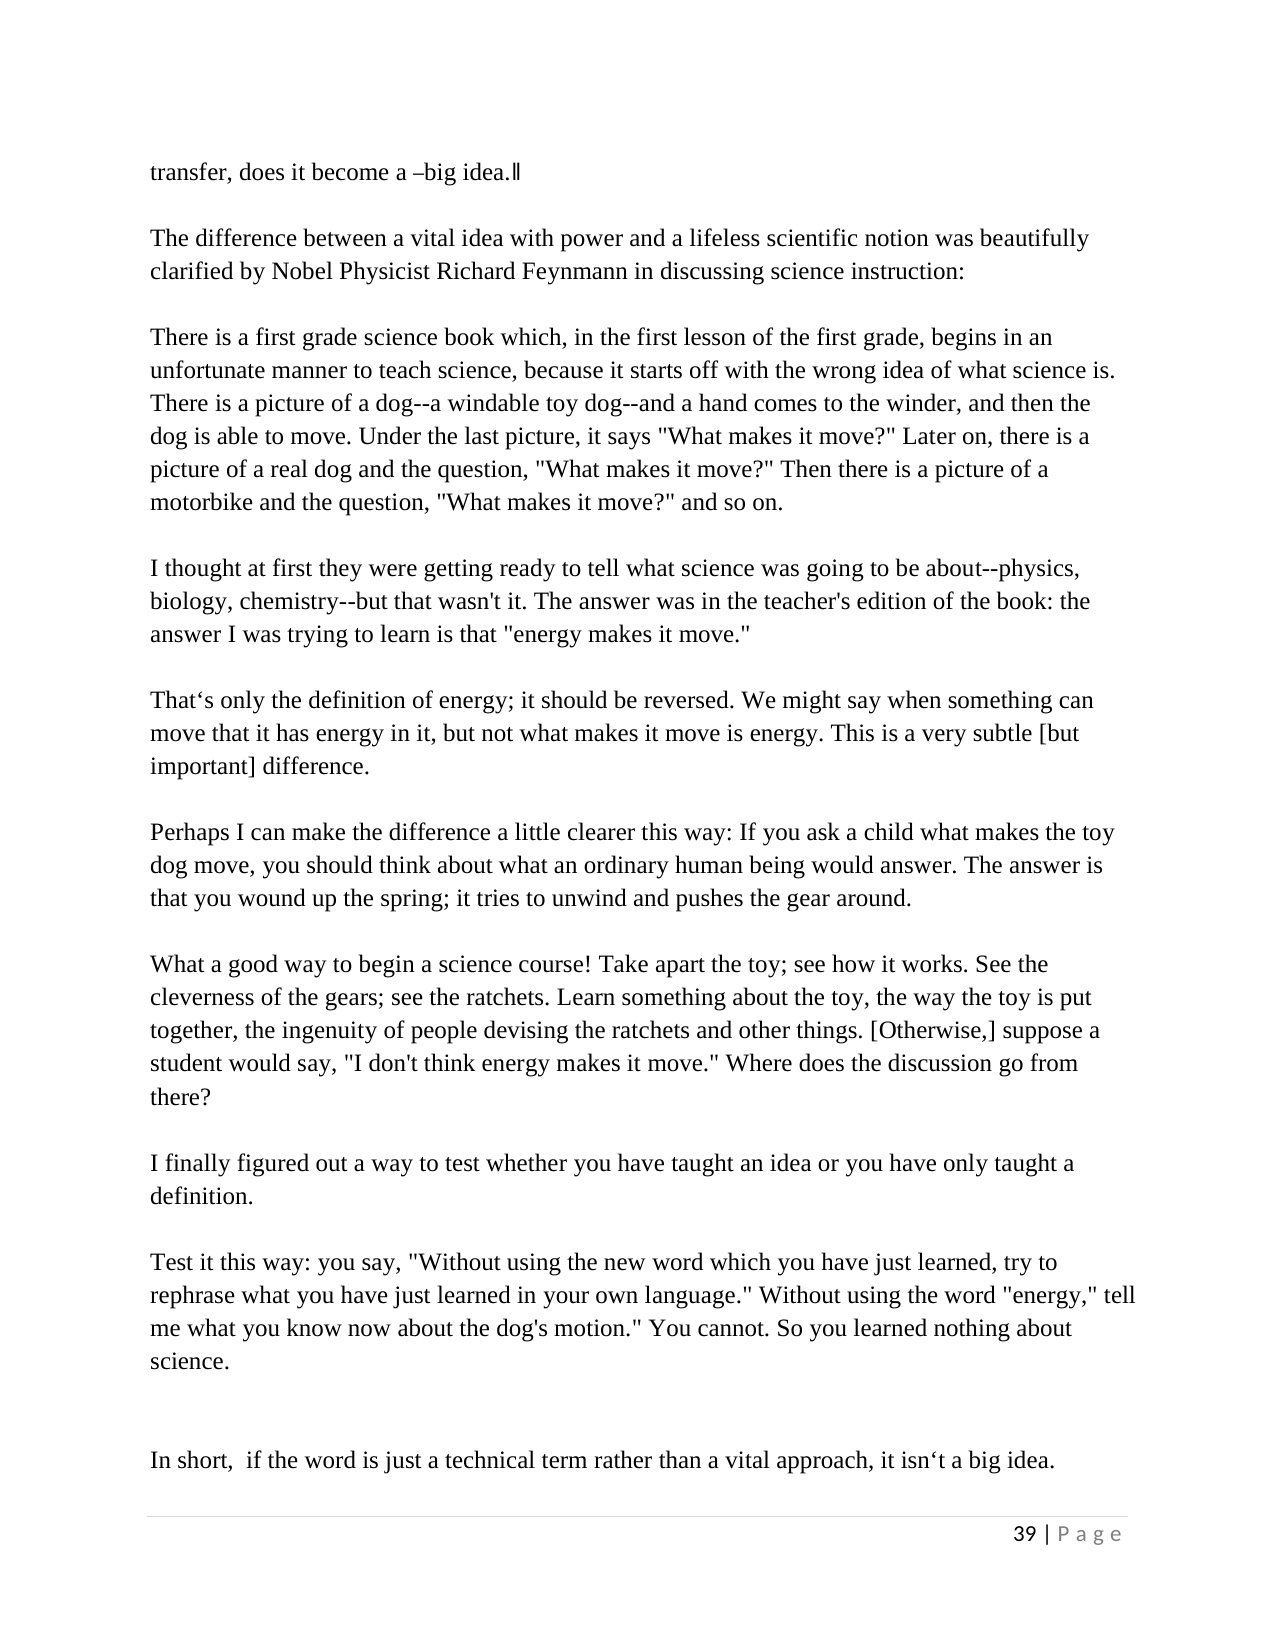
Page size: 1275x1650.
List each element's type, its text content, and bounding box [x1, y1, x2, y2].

text There is a first grade science book which, in the first lesson of the first grade, begins in an unfortunate manner to teach science, because it starts off with the wrong idea of what science is. There is a picture of a dog--a windable toy dog--and a hand comes to the winder, and then the dog is able to move. Under the last picture, it says "What makes it move?" Later on, there is a picture of a real dog and the question, "What makes it move?" Then there is a picture of a motorbike and the question, "What makes it move?" and so on. [150, 322, 1119, 516]
text I finally figured out a way to test whether you have taught an idea or you have only taught a definition. [150, 1148, 1076, 1209]
text I thought at first they were getting ready to tell what science was going to be about--physics, biology, chemistry--but that wasn't it. The answer was in the teacher's edition of the book: the answer I was trying to learn is that "energy makes it move." [150, 553, 1093, 648]
text That‘s only the definition of energy; it should be reversed. We might say when something can move that it has energy in it, but not what makes it move is energy. This is a very subtle [but important] difference. [150, 685, 1096, 780]
text Test it this way: you say, "Without using the new word which you have just learned, try to rephrase what you have just learned in your own language." Without using the word "energy," tell me what you know now about the dog's motion." You cannot. So you learned nothing about science. [150, 1247, 1137, 1374]
text What a good way to begin a science course! Take apart the toy; see how it works. See the cleverness of the gears; see the ratchets. Learn something about the toy, the way the toy is put together, the ingenuity of people devising the ratchets and other things. [Otherwise,] suppose a student would say, "I don't think energy makes it move." Where does the discussion go from there? [150, 949, 1103, 1110]
text transfer, does it become a ―big idea.‖ [150, 157, 1214, 186]
text 39 | P a g e [139, 1519, 1121, 1547]
text The difference between a vital idea with power and a lifeless scientific notion was beautifully clarified by Nobel Physicist Richard Feynmann in discussing science instruction: [150, 223, 1092, 285]
text Perhaps I can make the difference a little clearer this way: If you ask a child what makes the toy dog move, you should think about what an ordinary human being would answer. The answer is that you wound up the spring; it tries to unwind and pushes the gear around. [150, 817, 1116, 912]
text In short, if the word is just a technical term rather than a vital approach, it isn‘t a big idea. [150, 1445, 1214, 1473]
